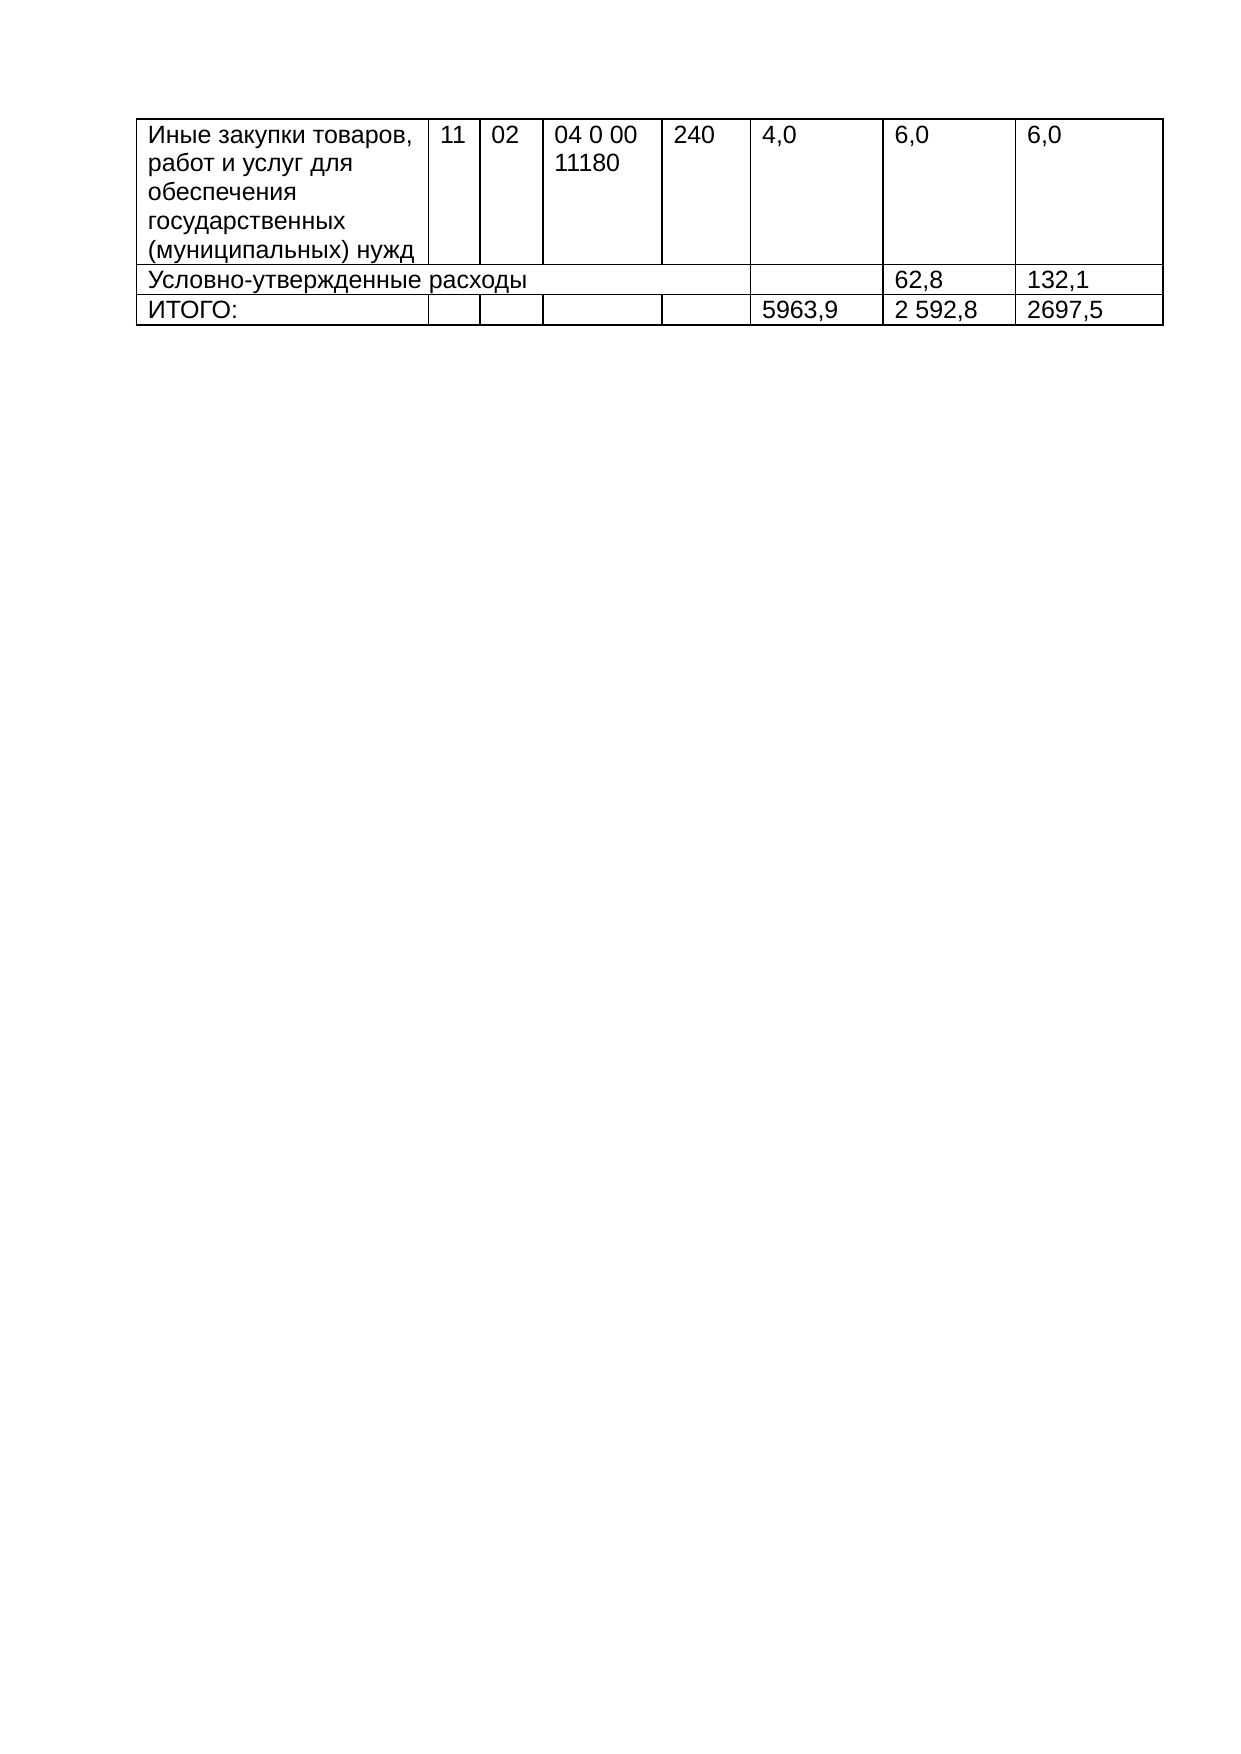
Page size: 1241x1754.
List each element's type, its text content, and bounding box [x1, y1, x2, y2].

table_cell 04 0 00 11180 [544, 120, 661, 263]
table_cell 62,8 [884, 265, 1015, 294]
table_cell 2 592,8 [884, 295, 1015, 324]
table_cell 2697,5 [1016, 295, 1162, 324]
table_cell [663, 295, 750, 324]
table_cell 4,0 [751, 120, 882, 263]
table_cell 240 [663, 120, 750, 263]
table_cell Условно-утвержденные расходы [137, 265, 750, 294]
table_cell 6,0 [884, 120, 1015, 263]
table_cell [544, 295, 661, 324]
table_cell ИТОГО: [137, 295, 428, 324]
table_cell 02 [481, 120, 542, 263]
table_cell [429, 295, 479, 324]
table_cell 11 [429, 120, 479, 263]
table_cell 132,1 [1016, 265, 1162, 294]
table_cell [751, 265, 882, 294]
table_cell 6,0 [1016, 120, 1162, 263]
table_cell 5963,9 [751, 295, 882, 324]
table_cell [481, 295, 542, 324]
table_cell Иные закупки товаров, работ и услуг для обеспечения государственных (муниципальных) нужд [137, 120, 428, 263]
